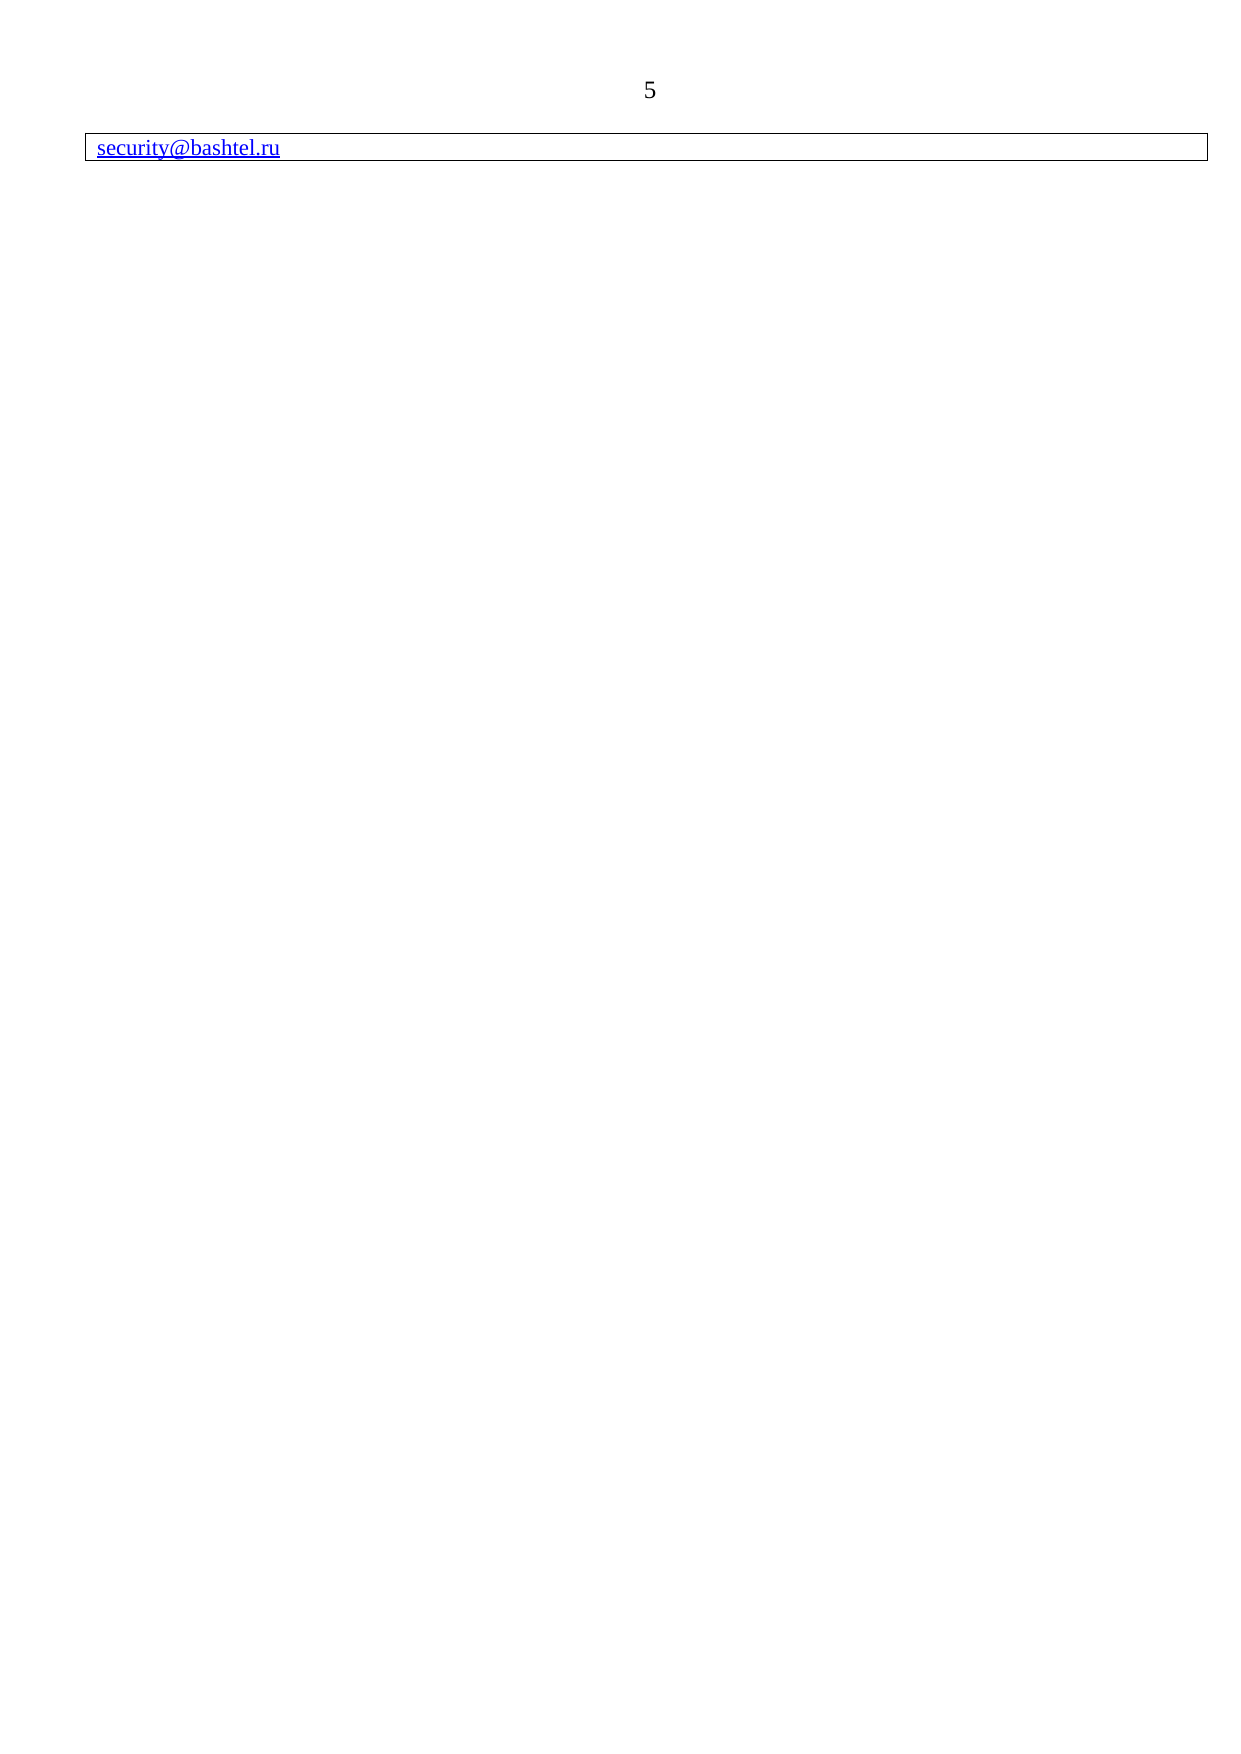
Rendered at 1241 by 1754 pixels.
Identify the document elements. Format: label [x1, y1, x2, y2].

table_cell [86, 134, 1207, 160]
